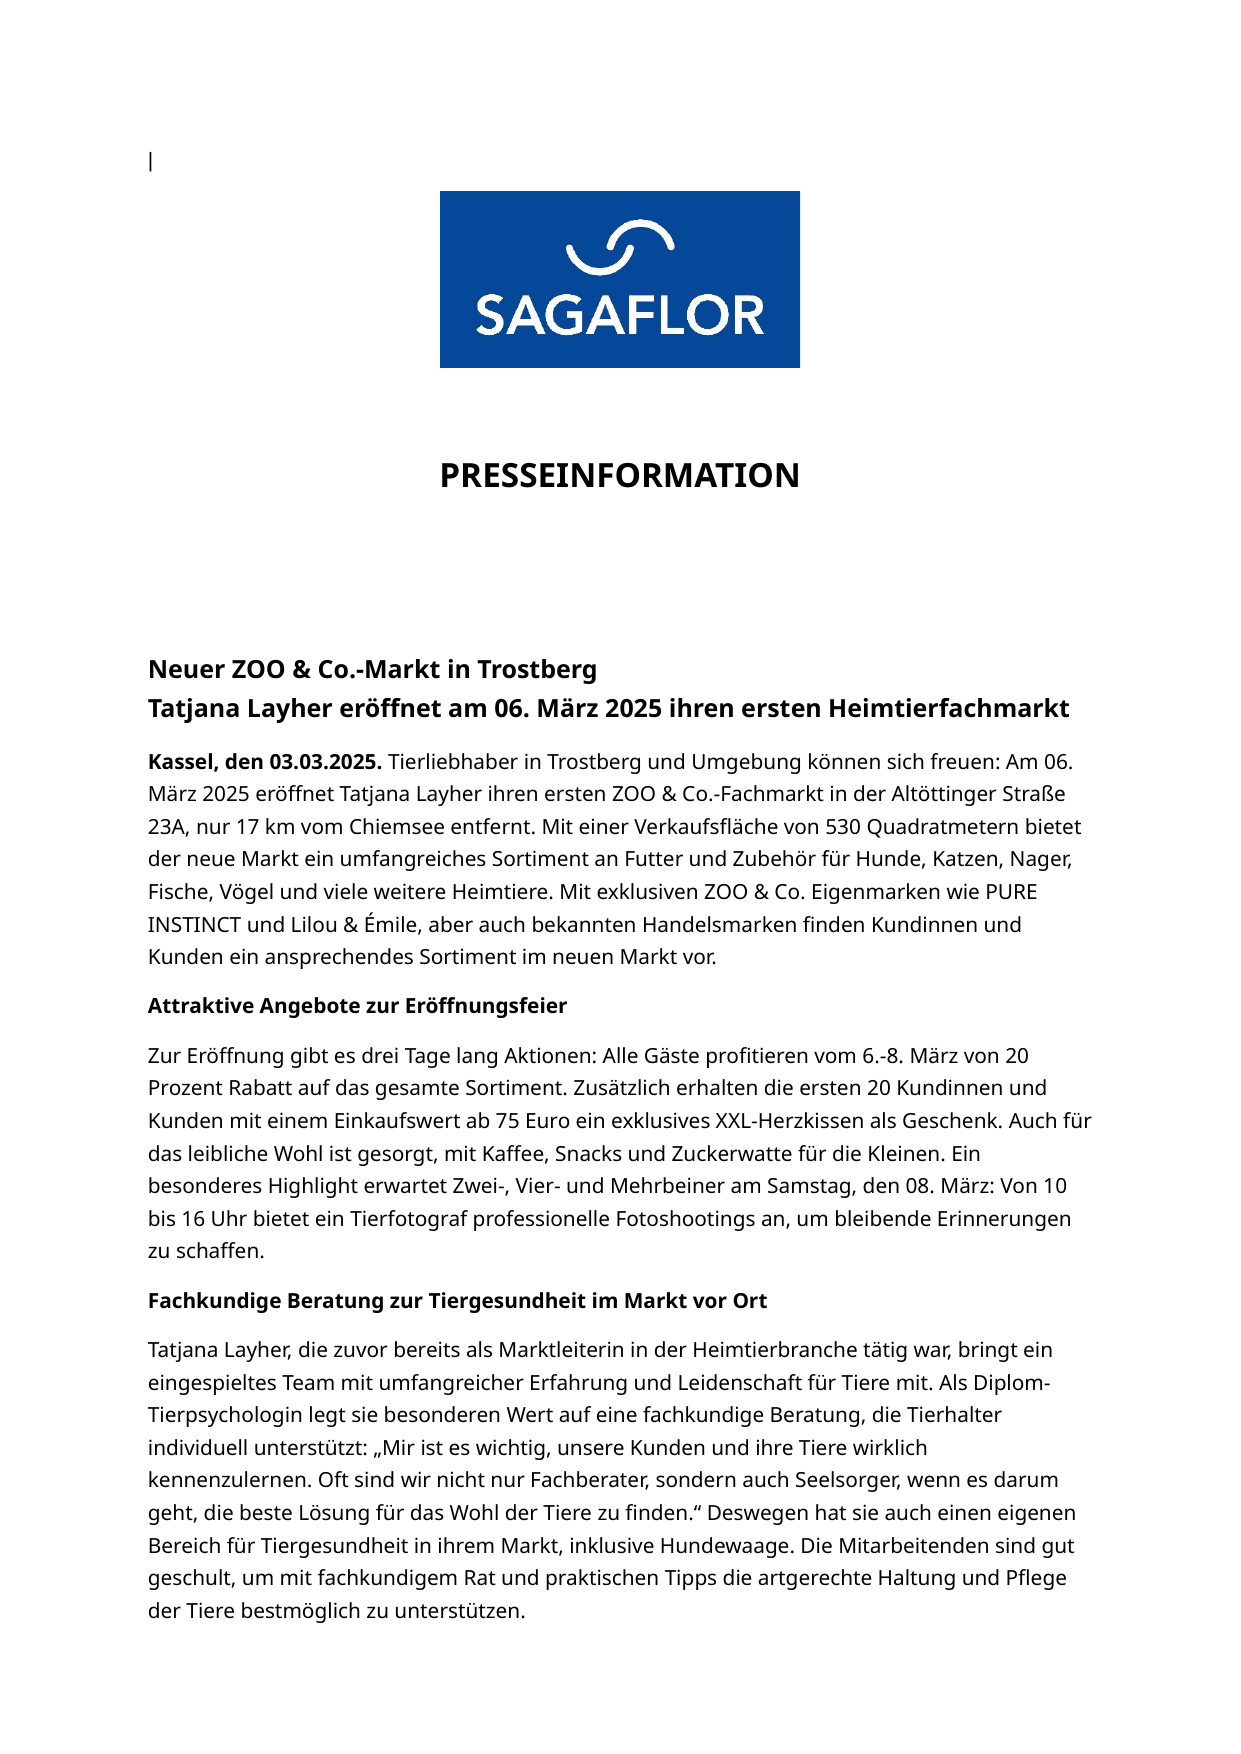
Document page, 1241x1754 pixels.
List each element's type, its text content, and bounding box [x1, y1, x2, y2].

picture [440, 191, 800, 368]
text Fachkundige Beratung zur Tiergesundheit im Markt vor Ort [148, 1286, 1093, 1314]
text Tatjana Layher, die zuvor bereits als Marktleiterin in der Heimtierbranche tätig war, bringt ein eingespieltes Team mit umfangreicher Erfahrung und Leidenschaft für Tiere mit. Als Diplom-Tierpsychologin legt sie besonderen Wert auf eine fachkundige Beratung, die Tierhalter individuell unterstützt: „Mir ist es wichtig, unsere Kunden und ihre Tiere wirklich kennenzulernen. Oft sind wir nicht nur Fachberater, sondern auch Seelsorger, wenn es darum geht, die beste Lösung für das Wohl der Tiere zu finden.“ Deswegen hat sie auch einen eigenen Bereich für Tiergesundheit in ihrem Markt, inklusive Hundewaage. Die Mitarbeitenden sind gut geschult, um mit fachkundigem Rat und praktischen Tipps die artgerechte Haltung und Pflege der Tiere bestmöglich zu unterstützen. [148, 1335, 1093, 1624]
text Attraktive Angebote zur Eröffnungsfeier [148, 992, 1093, 1020]
text | [148, 148, 1093, 172]
text PRESSEINFORMATION [148, 452, 1093, 497]
text Zur Eröffnung gibt es drei Tage lang Aktionen: Alle Gäste profitieren vom 6.-8. März von 20 Prozent Rabatt auf das gesamte Sortiment. Zusätzlich erhalten die ersten 20 Kundinnen und Kunden mit einem Einkaufswert ab 75 Euro ein exklusives XXL-Herzkissen als Geschenk. Auch für das leibliche Wohl ist gesorgt, mit Kaffee, Snacks und Zuckerwatte für die Kleinen. Ein besonderes Highlight erwartet Zwei-, Vier- und Mehrbeiner am Samstag, den 08. März: Von 10 bis 16 Uhr bietet ein Tierfotograf professionelle Fotoshootings an, um bleibende Erinnerungen zu schaffen. [148, 1041, 1093, 1265]
text Kassel, den 03.03.2025. Tierliebhaber in Trostberg und Umgebung können sich freuen: Am 06. März 2025 eröffnet Tatjana Layher ihren ersten ZOO & Co.-Fachmarkt in der Altöttinger Straße 23A, nur 17 km vom Chiemsee entfernt. Mit einer Verkaufsfläche von 530 Quadratmetern bietet der neue Markt ein umfangreiches Sortiment an Futter und Zubehör für Hunde, Katzen, Nager, Fische, Vögel und viele weitere Heimtiere. Mit exklusiven ZOO & Co. Eigenmarken wie PURE INSTINCT und Lilou & Émile, aber auch bekannten Handelsmarken finden Kundinnen und Kunden ein ansprechendes Sortiment im neuen Markt vor. [148, 747, 1093, 971]
text Neuer ZOO & Co.-Markt in Trostberg Tatjana Layher eröffnet am 06. März 2025 ihren ersten Heimtierfachmarkt [148, 652, 1093, 725]
